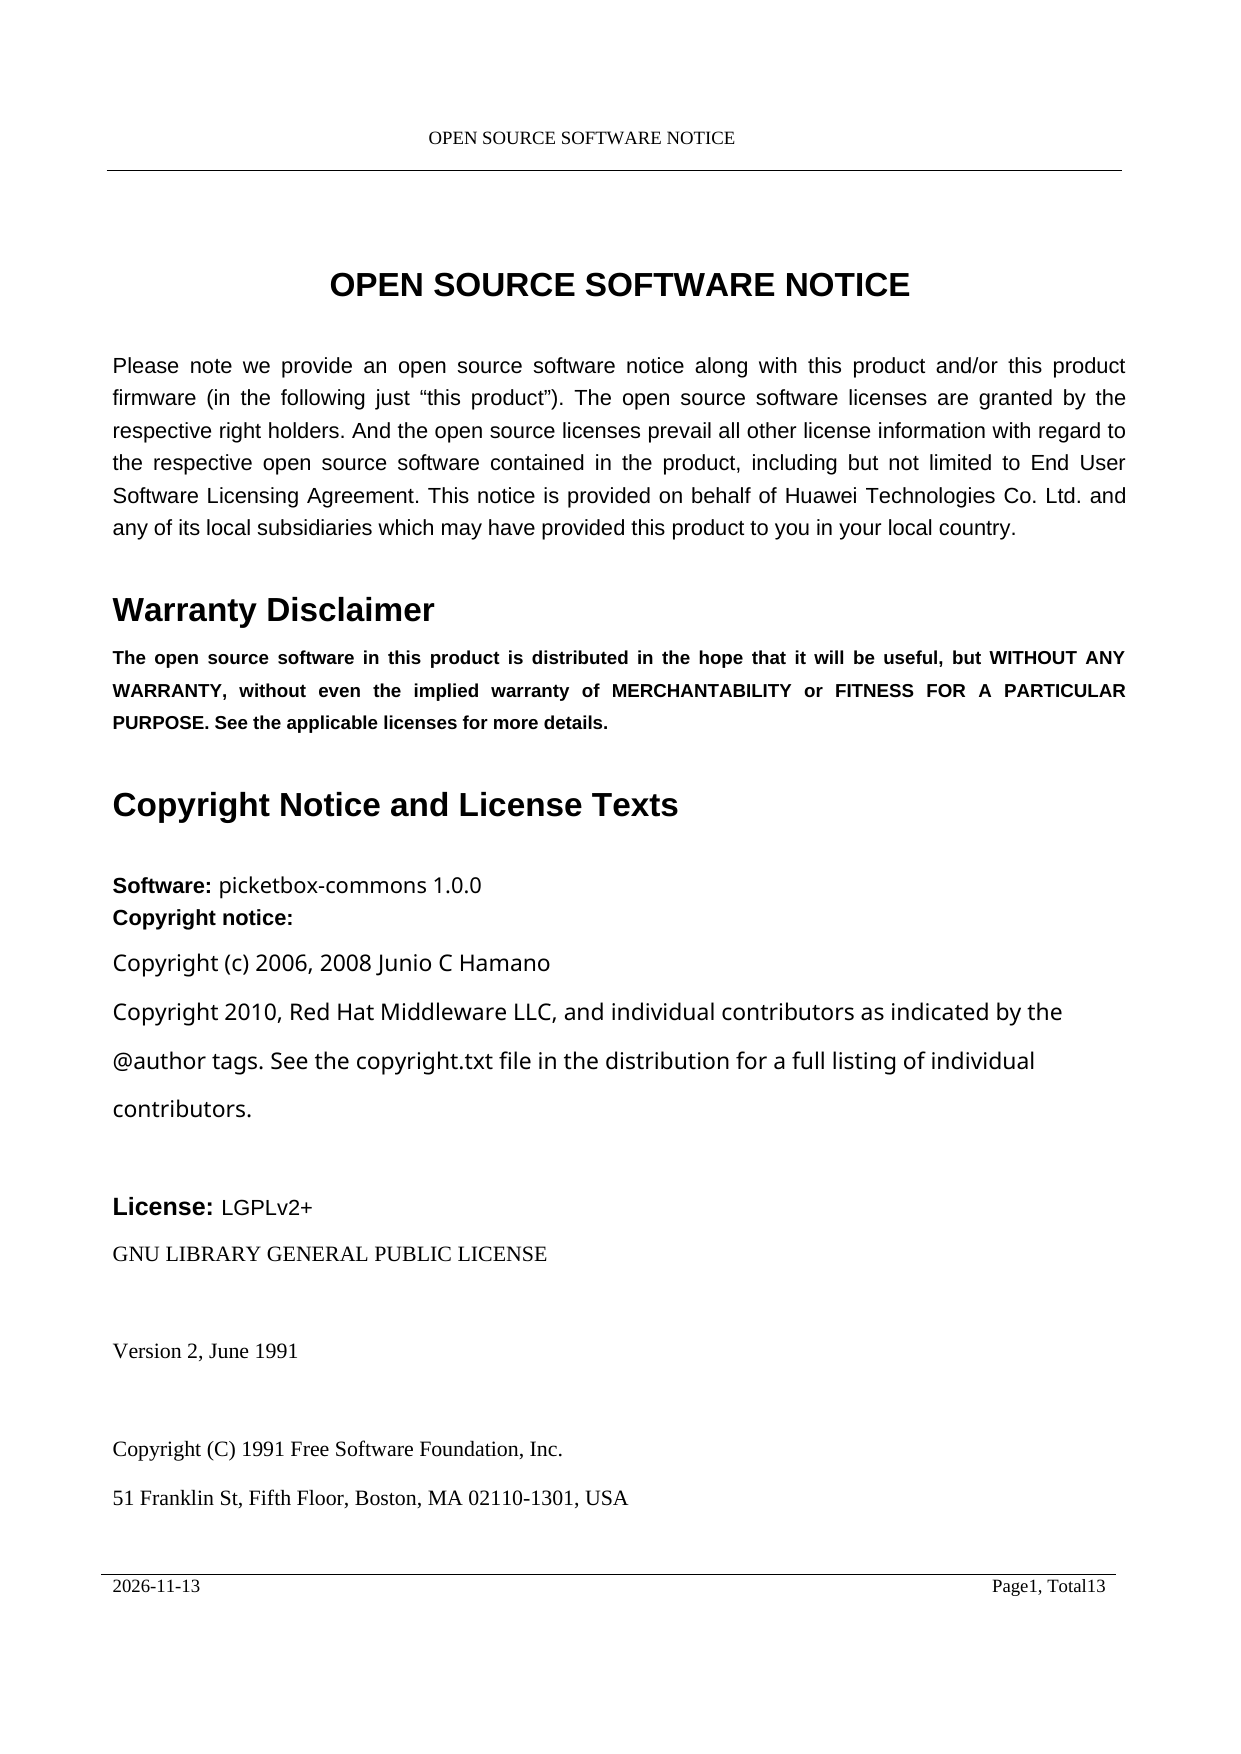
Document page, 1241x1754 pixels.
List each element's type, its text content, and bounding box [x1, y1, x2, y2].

text Copyright notice: [112, 901, 1128, 934]
text Please note we provide an open source software notice along with this product and/or this product firmware (in the following just “this product”). The open source software licenses are granted by the respective right holders. And the open source licenses prevail all other license information with regard to the respective open source software contained in the product, including but not limited to End User Software Licensing Agreement. This notice is provided on behalf of Huawei Technologies Co. Ltd. and any of its local subsidiaries which may have provided this product to you in your local country. [112, 349, 1128, 544]
text License: LGPLv2+ [112, 1190, 1128, 1223]
text The open source software in this product is distributed in the hope that it will be useful, but WITHOUT ANY WARRANTY, without even the implied warranty of MERCHANTABILITY or FITNESS FOR A PARTICULAR PURPOSE. See the applicable licenses for more details. [112, 641, 1128, 739]
text Copyright Notice and License Texts [112, 771, 1128, 836]
text Software: picketbox-commons 1.0.0 [112, 869, 1128, 901]
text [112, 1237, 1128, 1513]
text Warranty Disclaimer [112, 576, 1128, 641]
text Copyright (c) 2006, 2008 Junio C Hamano Copyright 2010, Red Hat Middleware LLC, and individual contributors as indicated by the @author tags. See the copyright.txt file in the distribution for a full listing of individual contributors. [112, 947, 1128, 1174]
text OPEN SOURCE SOFTWARE NOTICE [112, 251, 1128, 316]
